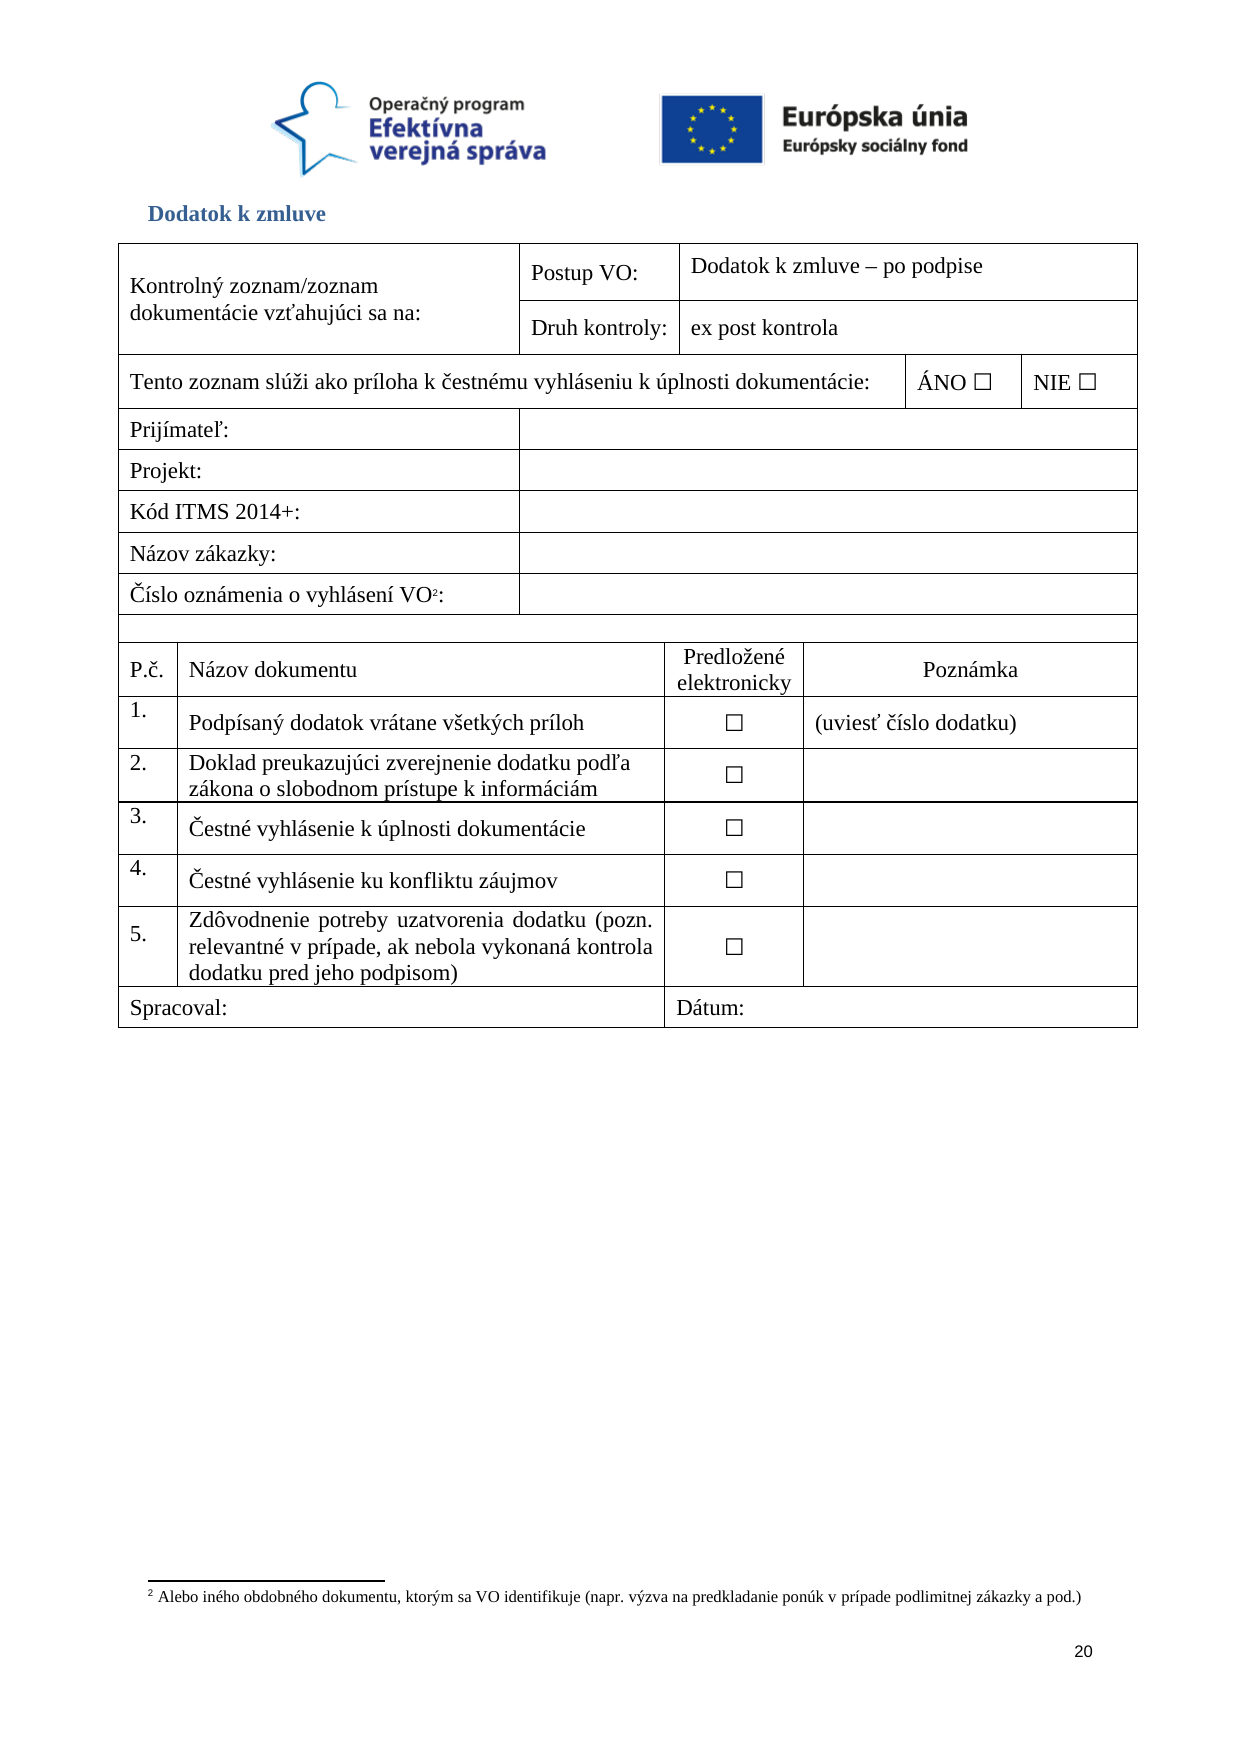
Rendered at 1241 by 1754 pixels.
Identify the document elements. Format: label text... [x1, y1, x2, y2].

table_cell Doklad preukazujúci zverejnenie dodatku podľa zákona o slobodnom prístupe k informáciám [178, 749, 664, 801]
table_cell Poznámka [804, 643, 1137, 696]
table_cell [520, 574, 1137, 614]
table_cell Podpísaný dodatok vrátane všetkých príloh [178, 697, 664, 748]
table_header Postup VO: [520, 244, 679, 300]
table_cell [119, 803, 177, 853]
table_cell [804, 907, 1137, 986]
table_cell Prijímateľ: [119, 409, 519, 449]
table_cell ÁNO ☐ [906, 355, 1021, 408]
table_cell [520, 491, 1137, 532]
table_header Dodatok k zmluve – po podpise [680, 244, 1137, 300]
table_cell [520, 450, 1137, 490]
table_cell Čestné vyhlásenie ku konfliktu záujmov [178, 855, 664, 906]
table_cell ☐ [665, 907, 803, 986]
table_cell [119, 855, 177, 906]
table_cell [804, 803, 1137, 853]
table_cell NIE ☐ [1022, 355, 1137, 408]
table_cell Čestné vyhlásenie k úplnosti dokumentácie [178, 803, 664, 853]
table_cell Projekt: [119, 450, 519, 490]
table_cell ☐ [665, 749, 803, 801]
table_cell Dátum: [665, 987, 1137, 1027]
table_cell (uviesť číslo dodatku) [804, 697, 1137, 748]
table_cell [804, 749, 1137, 801]
table_cell ☐ [665, 855, 803, 906]
table_cell Spracoval: [119, 987, 664, 1027]
table_cell [119, 615, 1137, 642]
table_cell Názov dokumentu [178, 643, 664, 696]
table_cell ☐ [665, 803, 803, 853]
table_cell P.č. [119, 643, 177, 696]
table_cell Kód ITMS 2014+: [119, 491, 519, 532]
table_cell ex post kontrola [680, 301, 1137, 354]
table_cell Predložené elektronicky [665, 643, 803, 696]
table_cell [119, 749, 177, 801]
text Dodatok k zmluve [148, 200, 1092, 226]
table_cell [119, 907, 177, 986]
table_cell Názov zákazky: [119, 533, 519, 573]
picture [246, 73, 994, 200]
table_cell [119, 697, 177, 748]
table_header Kontrolný zoznam/zoznam dokumentácie vzťahujúci sa na: [119, 244, 519, 354]
table_cell Druh kontroly: [520, 301, 679, 354]
table_cell Tento zoznam slúži ako príloha k čestnému vyhláseniu k úplnosti dokumentácie: [119, 355, 905, 408]
table_cell Zdôvodnenie potreby uzatvorenia dodatku (pozn. relevantné v prípade, ak nebola vykonaná kontrola dodatku pred jeho podpisom) [178, 907, 664, 986]
table_cell [804, 855, 1137, 906]
table_cell [520, 409, 1137, 449]
table_cell ☐ [665, 697, 803, 748]
table_cell Číslo oznámenia o vyhlásení VO: [119, 574, 519, 614]
table_cell [520, 533, 1137, 573]
